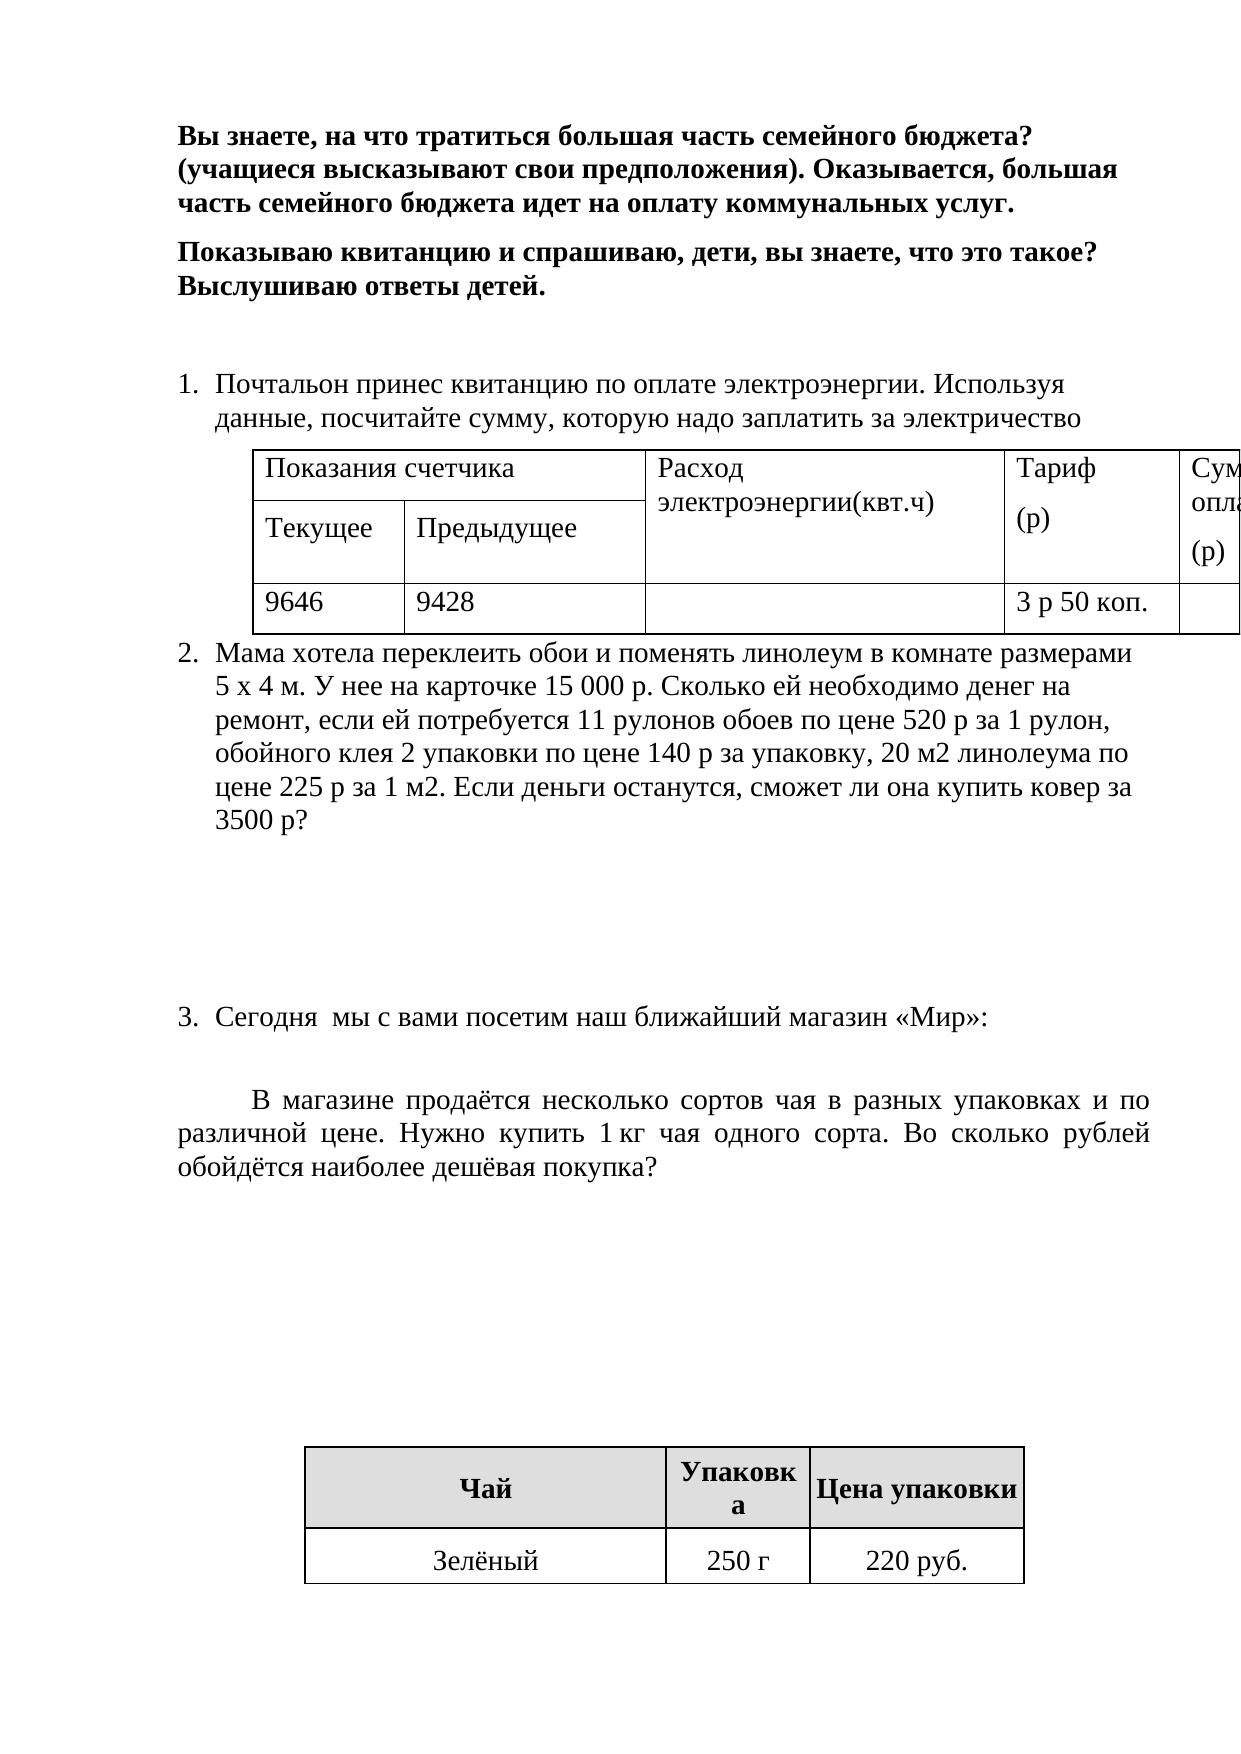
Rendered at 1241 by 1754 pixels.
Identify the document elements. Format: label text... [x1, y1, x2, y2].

table_header Упаковка [667, 1448, 809, 1527]
list Почтальон принес квитанцию по оплате электроэнергии. Используя данные, посчитайте сумму, которую надо заплатить за электричество [177, 366, 1152, 433]
text Вы знаете, на что тратиться большая часть семейного бюджета? (учащиеся высказывают свои предположения). Оказывается, большая часть семейного бюджета идет на оплату коммунальных услуг. [177, 118, 1152, 219]
text В магазине продаётся несколько сортов чая в разных упаковках и по различной цене. Нужно купить 1 кг чая одного сорта. Во сколько рублей обойдётся наиболее дешёвая покупка? [177, 1082, 1152, 1182]
table_cell [1180, 584, 1239, 633]
table_cell [646, 584, 1004, 633]
table_header Цена упаковки [811, 1448, 1023, 1527]
table_header Тариф (р) [1005, 451, 1179, 582]
table_cell Текущее [254, 501, 404, 582]
text Показываю квитанцию и спрашиваю, дети, вы знаете, что это такое? Выслушиваю ответы детей. [177, 234, 1152, 301]
table_cell 220 руб. [811, 1529, 1023, 1583]
table_cell Предыдущее [405, 501, 645, 582]
table_header Показания счетчика [254, 451, 645, 500]
table_cell 9646 [254, 584, 404, 633]
table_header Чай [306, 1448, 665, 1527]
table_header Расход электроэнергии(квт.ч) [646, 451, 1004, 582]
table_header Сумма к оплате (р) [1180, 451, 1239, 582]
table_cell 3 р 50 коп. [1005, 584, 1179, 633]
list Сегодня мы с вами посетим наш ближайший магазин «Мир»: [177, 999, 1152, 1033]
table_cell Зелёный [306, 1529, 665, 1583]
table_cell 9428 [405, 584, 645, 633]
list Мама хотела переклеить обои и поменять линолеум в комнате размерами 5 х 4 м. У нее на карточке 15 000 р. Сколько ей необходимо денег на ремонт, если ей потребуется 11 рулонов обоев по цене 520 р за 1 рулон, обойного клея 2 упаковки по цене 140 р за упаковку, 20 м2 линолеума по цене 225 р за 1 м2. Если деньги останутся, сможет ли она купить ковер за 3500 р? [177, 635, 1152, 836]
table_cell 250 г [667, 1529, 809, 1583]
